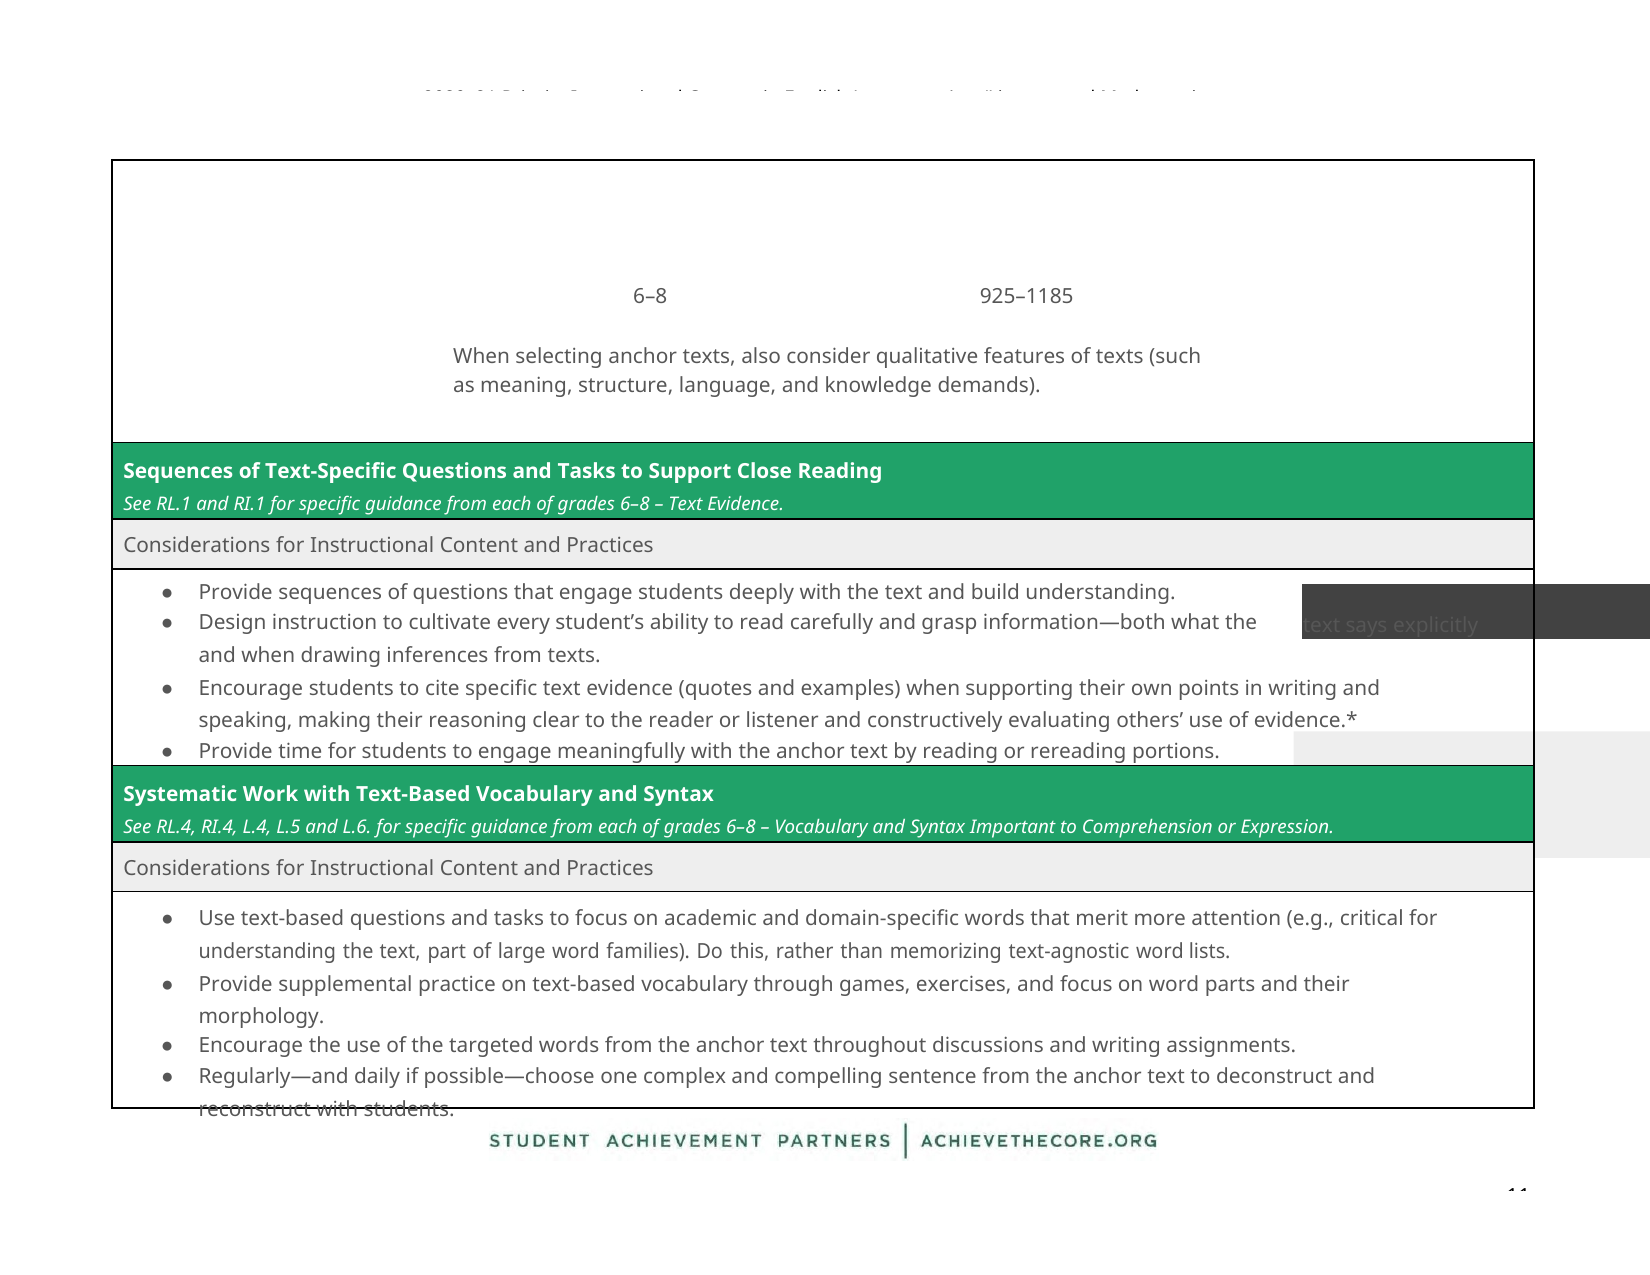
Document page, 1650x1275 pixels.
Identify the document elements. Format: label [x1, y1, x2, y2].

picture [488, 1118, 1160, 1161]
